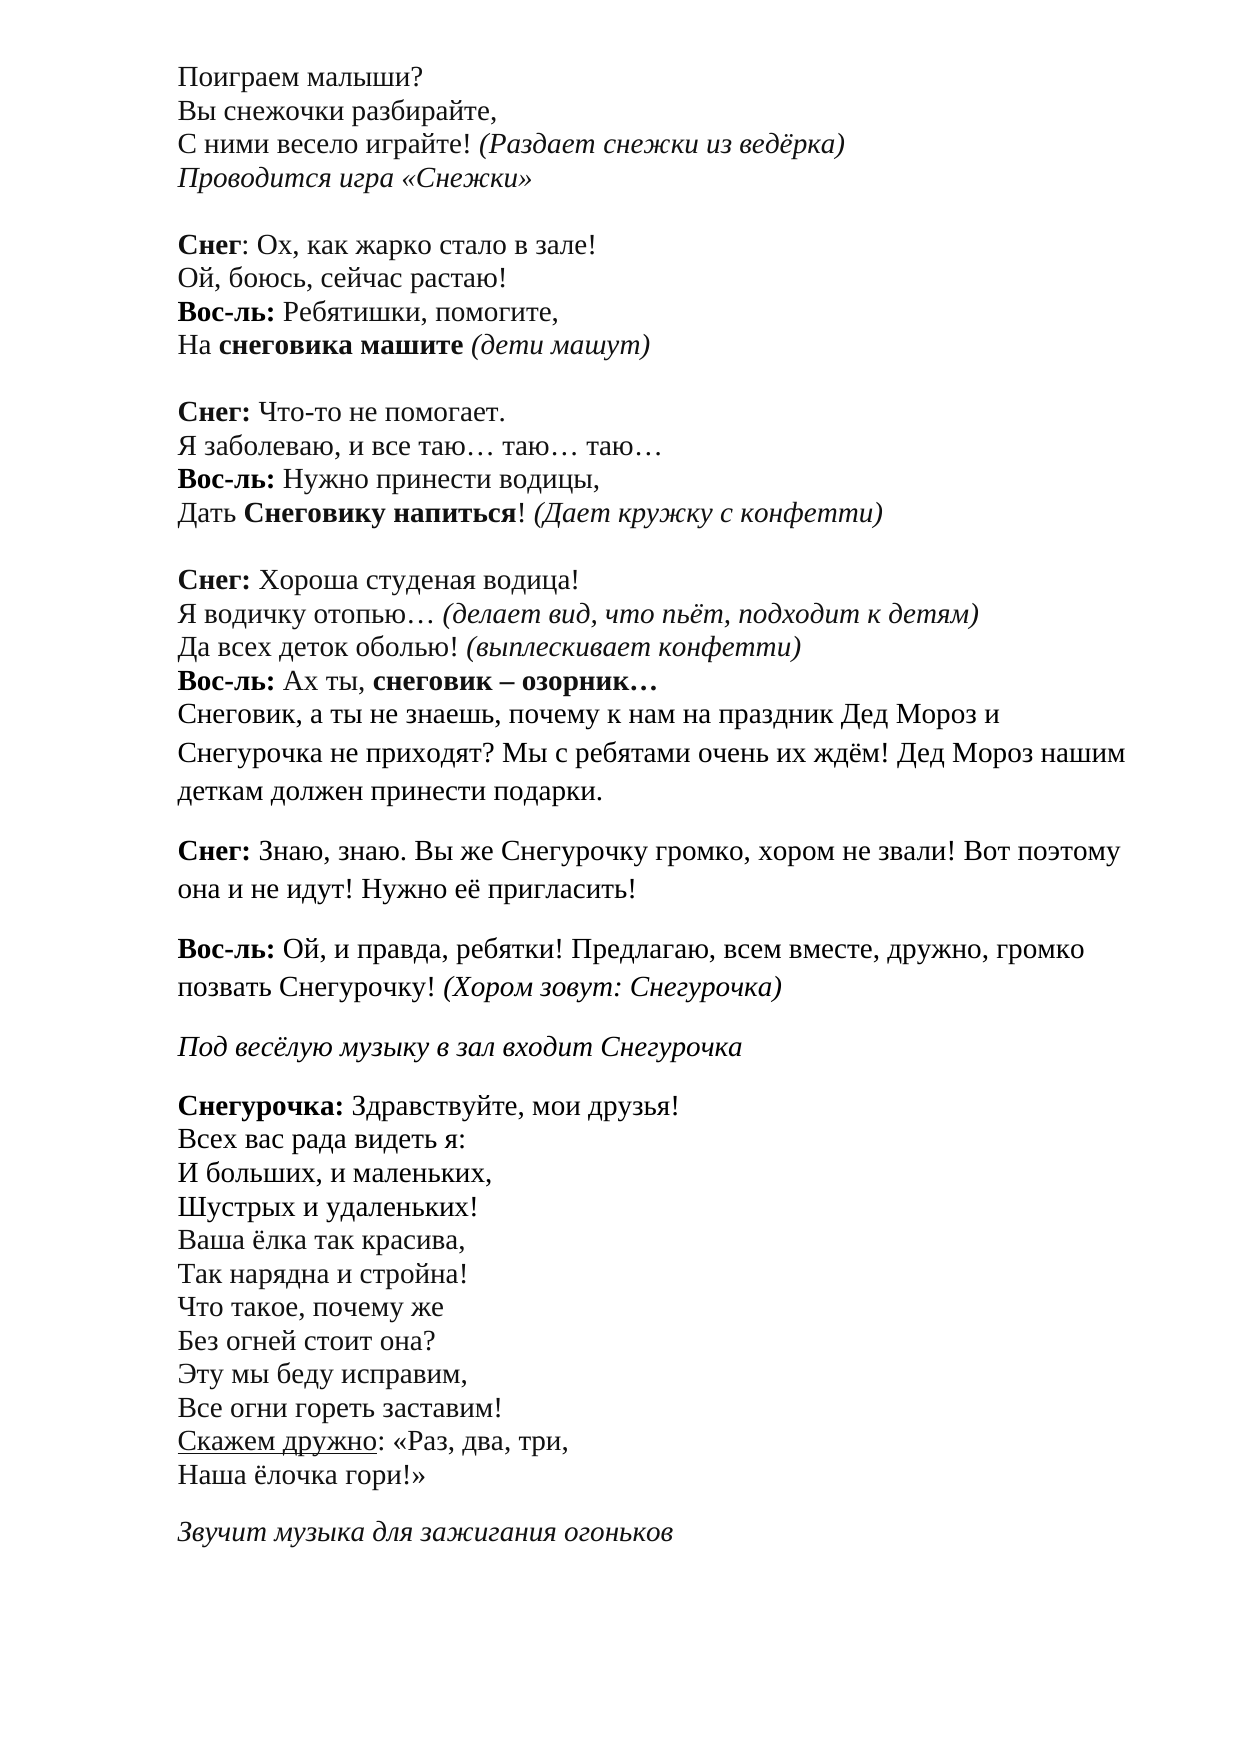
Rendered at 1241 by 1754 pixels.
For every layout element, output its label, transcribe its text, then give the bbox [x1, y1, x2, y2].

text Я заболеваю, и все таю… таю… таю… [177, 428, 1152, 462]
text Так нарядна и стройна! [177, 1256, 1152, 1289]
text Снегурочка: Здравствуйте, мои друзья! [177, 1088, 1152, 1122]
text Эту мы беду исправим, [177, 1356, 1152, 1390]
text Шустрых и удаленьких! [177, 1189, 1152, 1222]
text Проводится игра «Снежки» [177, 160, 1152, 193]
text Снег: Ох, как жарко стало в зале! [177, 227, 1152, 260]
text Скажем дружно: «Раз, два, три, [177, 1423, 1152, 1457]
text Да всех деток оболью! (выплескивает конфетти) [177, 629, 1152, 663]
text Под весёлую музыку в зал входит Снегурочка [177, 1029, 1152, 1062]
text Ваша ёлка так красива, [177, 1222, 1152, 1256]
text Поиграем малыши? [177, 59, 1152, 93]
text С ними весело играйте! (Раздает снежки из ведёрка) [177, 126, 1152, 160]
text Вос-ль: Нужно принести водицы, [177, 462, 1152, 495]
text Дать Снеговику напиться! (Дает кружку с конфетти) [177, 495, 1152, 529]
text Вос-ль: Ах ты, снеговик – озорник… [177, 663, 1152, 696]
text Вы снежочки разбирайте, [177, 93, 1152, 126]
text Снег: Знаю, знаю. Вы же Снегурочку громко, хором не звали! Вот поэтому она и не идут! Нужно её пригласить! [177, 833, 1152, 905]
text Вос-ль: Ой, и правда, ребятки! Предлагаю, всем вместе, дружно, громко позвать Снегурочку! (Хором зовут: Снегурочка) [177, 931, 1152, 1003]
text Ой, боюсь, сейчас растаю! [177, 260, 1152, 294]
text Звучит музыка для зажигания огоньков [177, 1514, 1152, 1547]
text Я водичку отопью… (делает вид, что пьёт, подходит к детям) [177, 596, 1152, 629]
text Что такое, почему же [177, 1289, 1152, 1323]
text На снеговика машите (дети машут) [177, 327, 1152, 361]
text Все огни гореть заставим! [177, 1390, 1152, 1423]
text Всех вас рада видеть я: [177, 1122, 1152, 1155]
text Снеговик, а ты не знаешь, почему к нам на праздник Дед Мороз и Снегурочка не приходят? Мы с ребятами очень их ждём! Дед Мороз нашим деткам должен принести подарки. [177, 696, 1152, 807]
text Снег: Хороша студеная водица! [177, 562, 1152, 596]
text И больших, и маленьких, [177, 1155, 1152, 1189]
text Вос-ль: Ребятишки, помогите, [177, 294, 1152, 327]
text Снег: Что-то не помогает. [177, 394, 1152, 428]
text Без огней стоит она? [177, 1323, 1152, 1356]
text Наша ёлочка гори!» [177, 1457, 1152, 1491]
